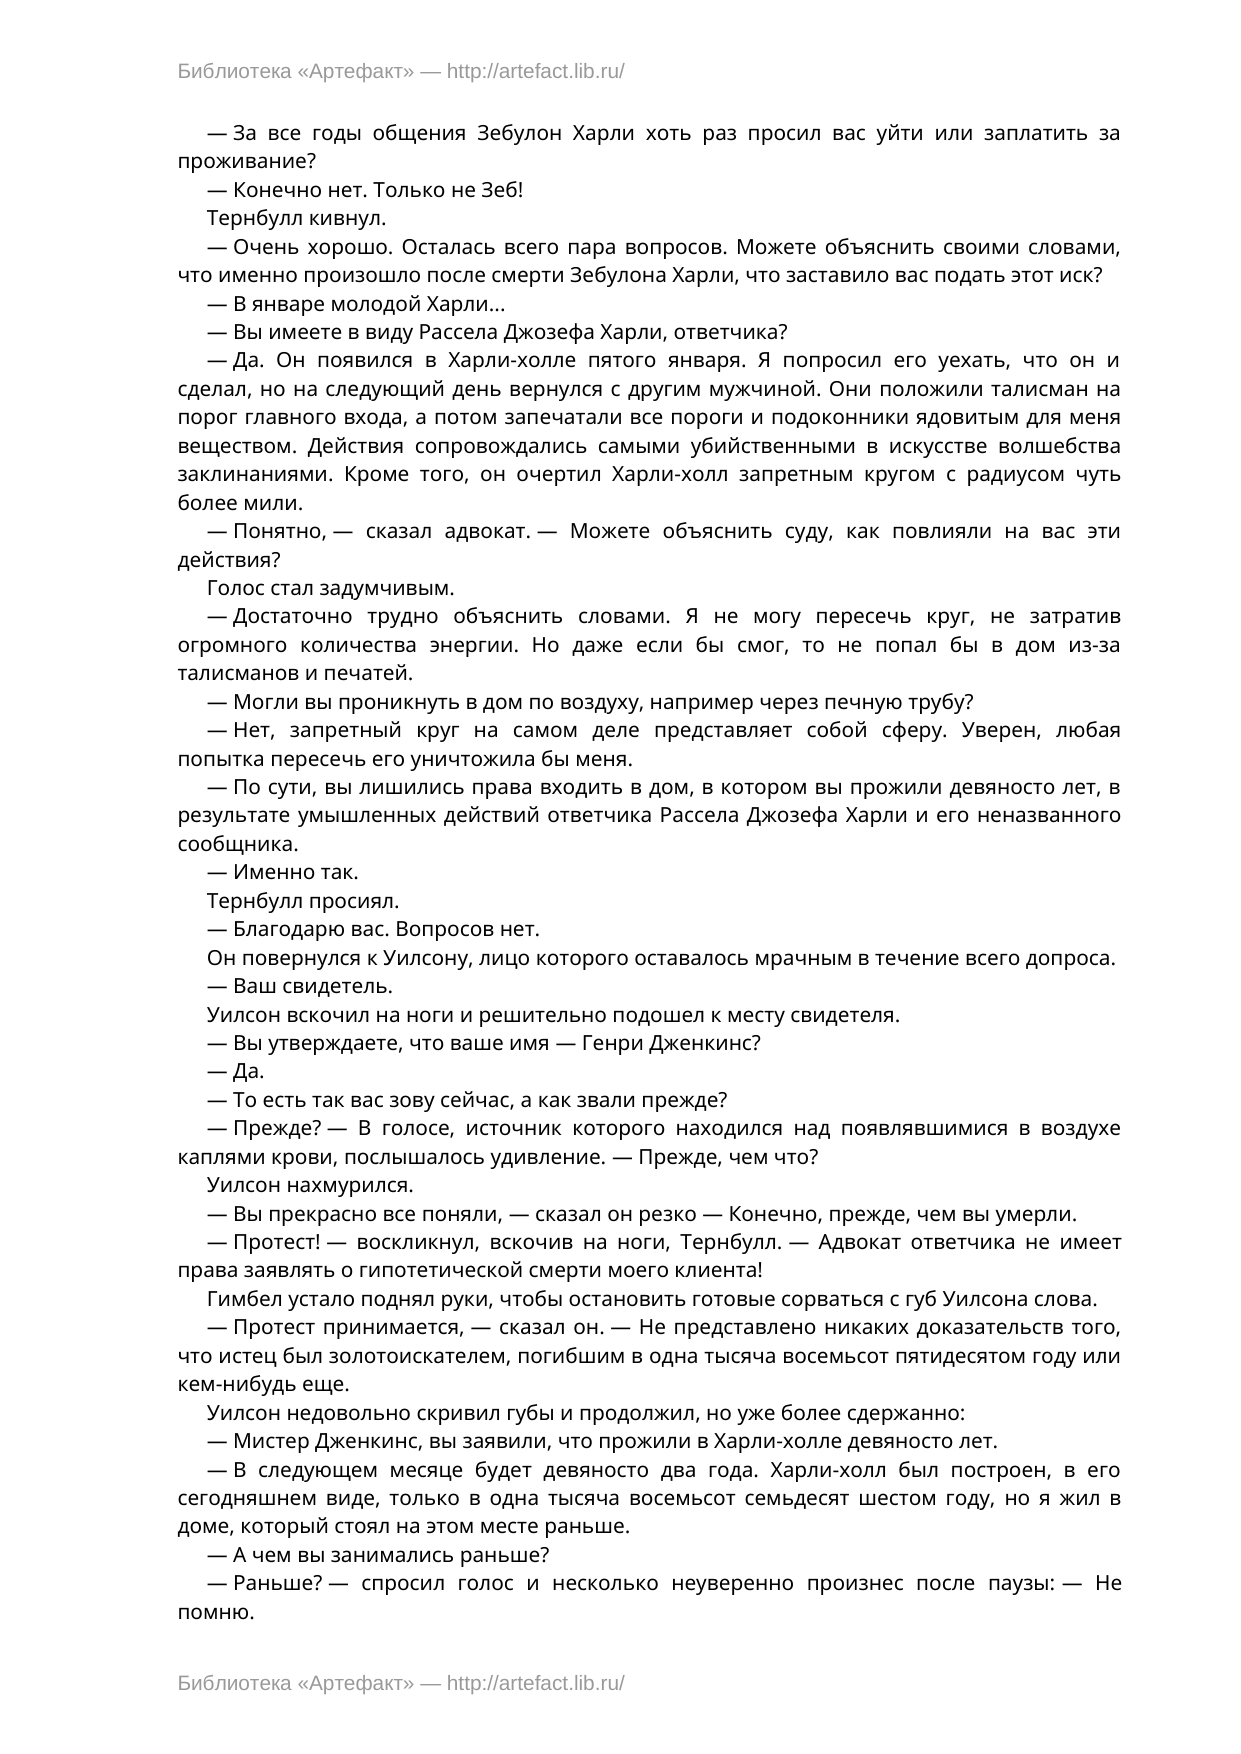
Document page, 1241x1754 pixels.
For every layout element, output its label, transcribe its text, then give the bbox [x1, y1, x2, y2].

text — Мистер Дженкинс, вы заявили, что прожили в Харли-холле девяносто лет. [177, 1426, 1122, 1455]
text — Протест! — воскликнул, вскочив на ноги, Тернбулл. — Адвокат ответчика не имеет права заявлять о гипотетической смерти моего клиента! [177, 1227, 1122, 1284]
text — Достаточно трудно объяснить словами. Я не могу пересечь круг, не затратив огромного количества энергии. Но даже если бы смог, то не попал бы в дом из-за талисманов и печатей. [177, 602, 1122, 687]
text Уилсон нахмурился. [177, 1170, 1122, 1199]
text — Ваш свидетель. [177, 971, 1122, 1000]
text — Раньше? — спросил голос и несколько неуверенно произнес после паузы: — Не помню. [177, 1568, 1122, 1625]
text — Прежде? — В голосе, источник которого находился над появлявшимися в воздухе каплями крови, послышалось удивление. — Прежде, чем что? [177, 1113, 1122, 1170]
text — В следующем месяце будет девяносто два года. Харли-холл был построен, в его сегодняшнем виде, только в одна тысяча восемьсот семьдесят шестом году, но я жил в доме, который стоял на этом месте раньше. [177, 1455, 1122, 1540]
text — Да. [177, 1057, 1122, 1085]
text — Вы имеете в виду Рассела Джозефа Харли, ответчика? [177, 317, 1122, 346]
text — Благодарю вас. Вопросов нет. [177, 914, 1122, 943]
text — Могли вы проникнуть в дом по воздуху, например через печную трубу? [177, 687, 1122, 715]
text Гимбел устало поднял руки, чтобы остановить готовые сорваться с губ Уилсона слова. [177, 1284, 1122, 1312]
text — По сути, вы лишились права входить в дом, в котором вы прожили девяносто лет, в результате умышленных действий ответчика Рассела Джозефа Харли и его неназванного сообщника. [177, 772, 1122, 857]
text Тернбулл кивнул. [177, 203, 1122, 232]
text — За все годы общения Зебулон Харли хоть раз просил вас уйти или заплатить за проживание? [177, 118, 1122, 175]
text — Понятно, — сказал адвокат. — Можете объяснить суду, как повлияли на вас эти действия? [177, 516, 1122, 573]
text Тернбулл просиял. [177, 886, 1122, 914]
text Голос стал задумчивым. [177, 573, 1122, 602]
text — То есть так вас зову сейчас, а как звали прежде? [177, 1085, 1122, 1113]
text — Очень хорошо. Осталась всего пара вопросов. Можете объяснить своими словами, что именно произошло после смерти Зебулона Харли, что заставило вас подать этот иск? [177, 232, 1122, 289]
text — Нет, запретный круг на самом деле представляет собой сферу. Уверен, любая попытка пересечь его уничтожила бы меня. [177, 715, 1122, 772]
text Уилсон вскочил на ноги и решительно подошел к месту свидетеля. [177, 1000, 1122, 1028]
text — В январе молодой Харли... [177, 289, 1122, 317]
text — Конечно нет. Только не Зеб! [177, 175, 1122, 203]
text — Именно так. [177, 857, 1122, 886]
text — А чем вы занимались раньше? [177, 1540, 1122, 1568]
text — Вы утверждаете, что ваше имя — Генри Дженкинс? [177, 1028, 1122, 1057]
text — Вы прекрасно все поняли, — сказал он резко — Конечно, прежде, чем вы умерли. [177, 1199, 1122, 1227]
text — Протест принимается, — сказал он. — Не представлено никаких доказательств того, что истец был золотоискателем, погибшим в одна тысяча восемьсот пятидесятом году или кем-нибудь еще. [177, 1312, 1122, 1398]
text Он повернулся к Уилсону, лицо которого оставалось мрачным в течение всего допроса. [177, 943, 1122, 971]
text Уилсон недовольно скривил губы и продолжил, но уже более сдержанно: [177, 1398, 1122, 1426]
text — Да. Он появился в Харли-холле пятого января. Я попросил его уехать, что он и сделал, но на следующий день вернулся с другим мужчиной. Они положили талисман на порог главного входа, а потом запечатали все пороги и подоконники ядовитым для меня веществом. Действия сопровождались самыми убийственными в искусстве волшебства заклинаниями. Кроме того, он очертил Харли-холл запретным кругом с радиусом чуть более мили. [177, 346, 1122, 516]
